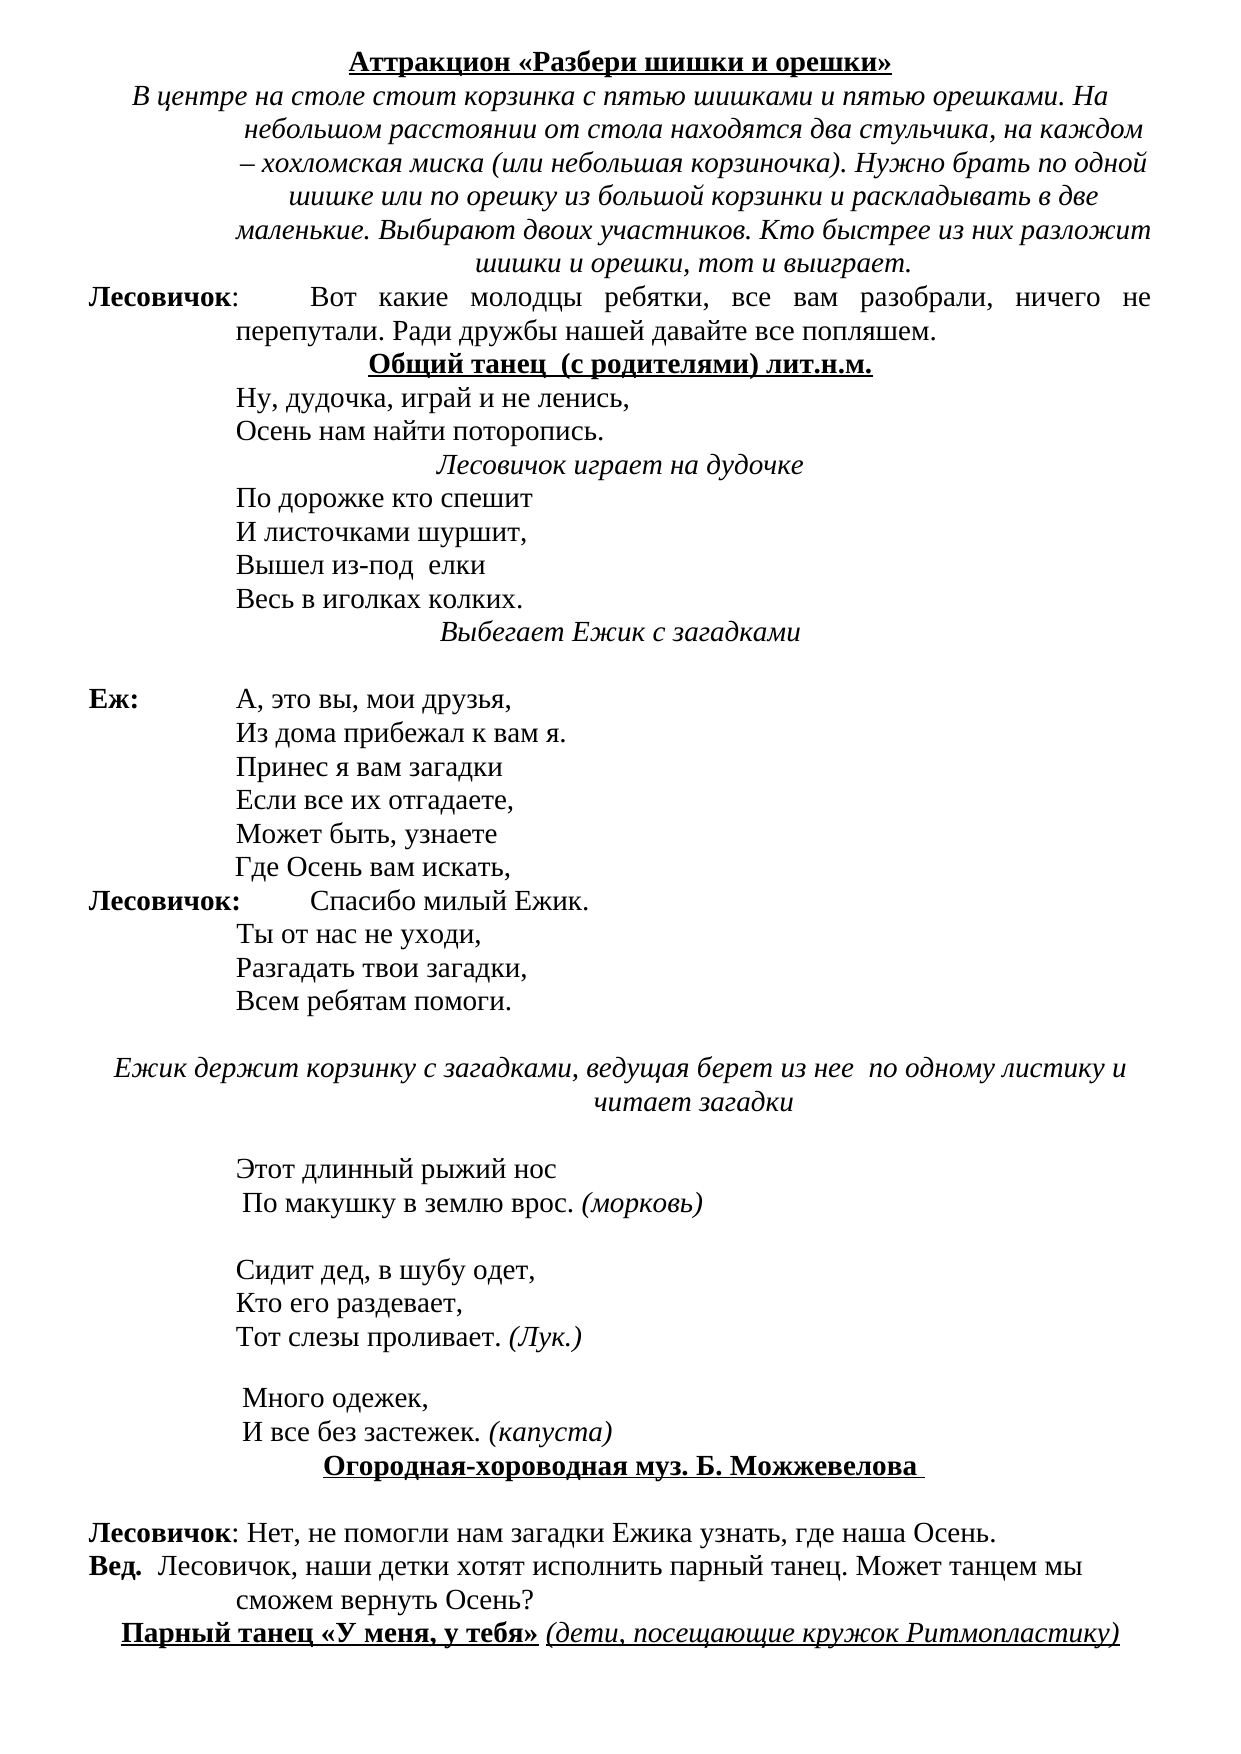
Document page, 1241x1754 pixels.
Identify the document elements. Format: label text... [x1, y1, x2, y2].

text Может быть, узнаете [89, 816, 1152, 849]
text Если все их отгадаете, [89, 782, 1152, 816]
text Лесовичок: Нет, не помогли нам загадки Ежика узнать, где наша Осень. [89, 1515, 1152, 1548]
text Весь в иголках колких. [89, 581, 1152, 614]
text Вед. Лесовичок, наши детки хотят исполнить парный танец. Может танцем мы сможем вернуть Осень? [89, 1548, 1152, 1615]
text Лесовичок играет на дудочке [89, 447, 1152, 480]
text Тот слезы проливает. (Лук.) [89, 1319, 1152, 1352]
text По макушку в землю врос. (морковь) [89, 1185, 1152, 1218]
text Общий танец (с родителями) лит.н.м. [89, 346, 1152, 380]
text Вышел из-под елки [89, 547, 1152, 581]
text Этот длинный рыжий нос [89, 1151, 1152, 1185]
text Выбегает Ежик с загадками [89, 614, 1152, 648]
text Лесовичок: Вот какие молодцы ребятки, все вам разобрали, ничего не перепутали. Ради дружбы нашей давайте все попляшем. [89, 279, 1152, 346]
text Еж: А, это вы, мои друзья, [89, 682, 1152, 715]
text Парный танец «У меня, у тебя» (дети, посещающие кружок Ритмопластику) [89, 1615, 1152, 1649]
text По дорожке кто спешит [89, 480, 1152, 514]
text В центре на столе стоит корзинка с пятью шишками и пятью орешками. На небольшом расстоянии от стола находятся два стульчика, на каждом – хохломская миска (или небольшая корзиночка). Нужно брать по одной шишке или по орешку из большой корзинки и раскладывать в две маленькие. Выбирают двоих участников. Кто быстрее из них разложит шишки и орешки, тот и выиграет. [89, 78, 1152, 279]
text Ежик держит корзинку с загадками, ведущая берет из нее по одному листику и читает загадки [89, 1051, 1152, 1118]
text Ты от нас не уходи, [89, 916, 1152, 950]
text Где Осень вам искать, [89, 849, 1152, 883]
text Из дома прибежал к вам я. [89, 715, 1152, 749]
text Всем ребятам помоги. [89, 983, 1152, 1017]
text Лесовичок: Спасибо милый Ежик. [89, 883, 1152, 916]
text Кто его раздевает, [89, 1285, 1152, 1319]
text И все без застежек. (капуста) [89, 1414, 1152, 1448]
text Огородная-хороводная муз. Б. Можжевелова [89, 1448, 1152, 1481]
text Принес я вам загадки [89, 749, 1152, 782]
text Сидит дед, в шубу одет, [89, 1252, 1152, 1285]
text Осень нам найти поторопись. [89, 413, 1152, 447]
text Ну, дудочка, играй и не ленись, [89, 380, 1152, 413]
text Аттракцион «Разбери шишки и орешки» [89, 44, 1152, 78]
text Много одежек, [89, 1381, 1152, 1414]
text Разгадать твои загадки, [89, 950, 1152, 983]
text И листочками шуршит, [89, 514, 1152, 547]
